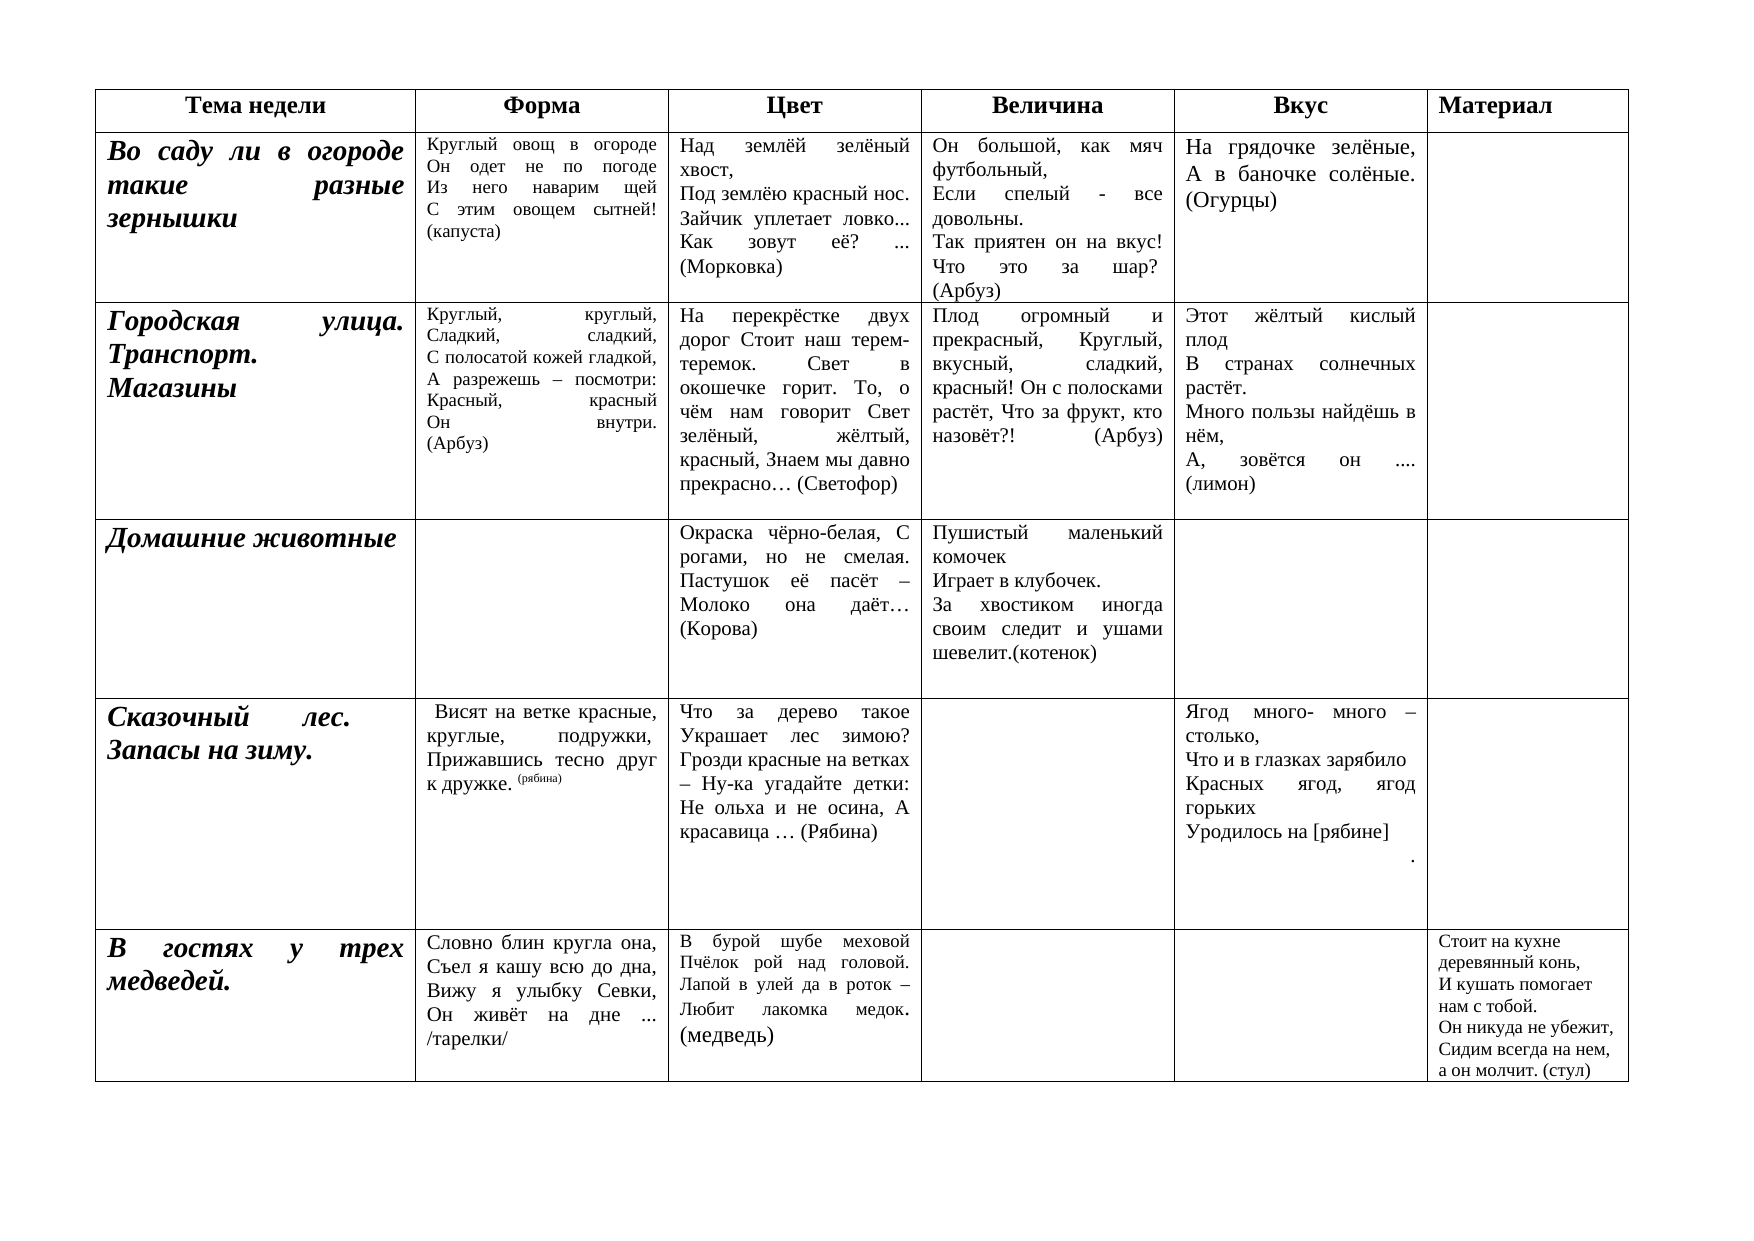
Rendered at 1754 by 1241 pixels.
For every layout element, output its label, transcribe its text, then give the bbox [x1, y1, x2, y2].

table_header Тема недели [96, 90, 415, 132]
table_cell Этот жёлтый кислый плод В странах солнечных растёт. Много пользы найдёшь в нём, А, зовётся он .... (лимон) [1175, 303, 1427, 519]
table_cell В бурой шубе меховой Пчёлок рой над головой. Лапой в улей да в роток – Любит лакомка медок.(медведь) [669, 930, 921, 1081]
table_cell [1428, 133, 1628, 302]
table_cell Пушистый маленький комочек Играет в клубочек. За хвостиком иногда своим следит и ушами шевелит.(котенок) [922, 520, 1174, 698]
table_header Величина [922, 90, 1174, 132]
table_cell [1428, 520, 1628, 698]
table_cell Круглый, круглый, Сладкий, сладкий, С полосатой кожей гладкой, А разрежешь – посмотри: Красный, красный Он внутри. (Арбуз) [416, 303, 668, 519]
table_cell Домашние животные [96, 520, 415, 698]
table_cell Сказочный лес. Запасы на зиму. [96, 699, 415, 929]
table_cell [1175, 520, 1427, 698]
table_cell [1428, 699, 1628, 929]
table_cell Городская улица. Транспорт. Магазины [96, 303, 415, 519]
table_cell Окраска чёрно-белая, С рогами, но не смелая. Пастушок её пасёт – Молоко она даёт… (Корова) [669, 520, 921, 698]
table_cell На грядочке зелёные, А в баночке солёные. (Огурцы) [1175, 133, 1427, 302]
table_cell Он большой, как мяч футбольный, Если спелый - все довольны. Так приятен он на вкус! Что это за шар? (Арбуз) [922, 133, 1174, 302]
table_cell [922, 930, 1174, 1081]
table_cell В гостях у трех медведей. [96, 930, 415, 1081]
table_cell Стоит на кухне деревянный конь, И кушать помогает нам с тобой. Он никуда не убежит, Сидим всегда на нем, а он молчит. (стул) [1428, 930, 1628, 1081]
table_cell [416, 520, 668, 698]
table_cell Словно блин кругла она, Съел я кашу всю до дна, Вижу я улыбку Севки, Он живёт на дне ... /тарелки/ [416, 930, 668, 1081]
table_cell Висят на ветке красные, круглые, подружки, Прижавшись тесно друг к дружке. (рябина) [416, 699, 668, 929]
table_cell Что за дерево такое Украшает лес зимою? Грозди красные на ветках – Ну-ка угадайте детки: Не ольха и не осина, А красавица … (Рябина) [669, 699, 921, 929]
table_cell На перекрёстке двух дорог Стоит наш терем-теремок. Свет в окошечке горит. То, о чём нам говорит Свет зелёный, жёлтый, красный, Знаем мы давно прекрасно… (Светофор) [669, 303, 921, 519]
table_cell Во саду ли в огороде такие разные зернышки [96, 133, 415, 302]
table_header Цвет [669, 90, 921, 132]
table_header Форма [416, 90, 668, 132]
table_cell Ягод много- много – столько, Что и в глазках зарябило Красных ягод, ягод горьких Уродилось на [рябине] . [1175, 699, 1427, 929]
table_cell Плод огромный и прекрасный, Круглый, вкусный, сладкий, красный! Он с полосками растёт, Что за фрукт, кто назовёт?! (Арбуз) [922, 303, 1174, 519]
table_cell [922, 699, 1174, 929]
table_cell [1428, 303, 1628, 519]
table_cell Круглый овощ в огороде Он одет не по погоде Из него наварим щей С этим овощем сытней!(капуста) [416, 133, 668, 302]
table_cell [1175, 930, 1427, 1081]
table_header Материал [1428, 90, 1628, 132]
table_cell Над землёй зелёный хвост, Под землёю красный нос. Зайчик уплетает ловко... Как зовут её? ... (Морковка) [669, 133, 921, 302]
table_header Вкус [1175, 90, 1427, 132]
